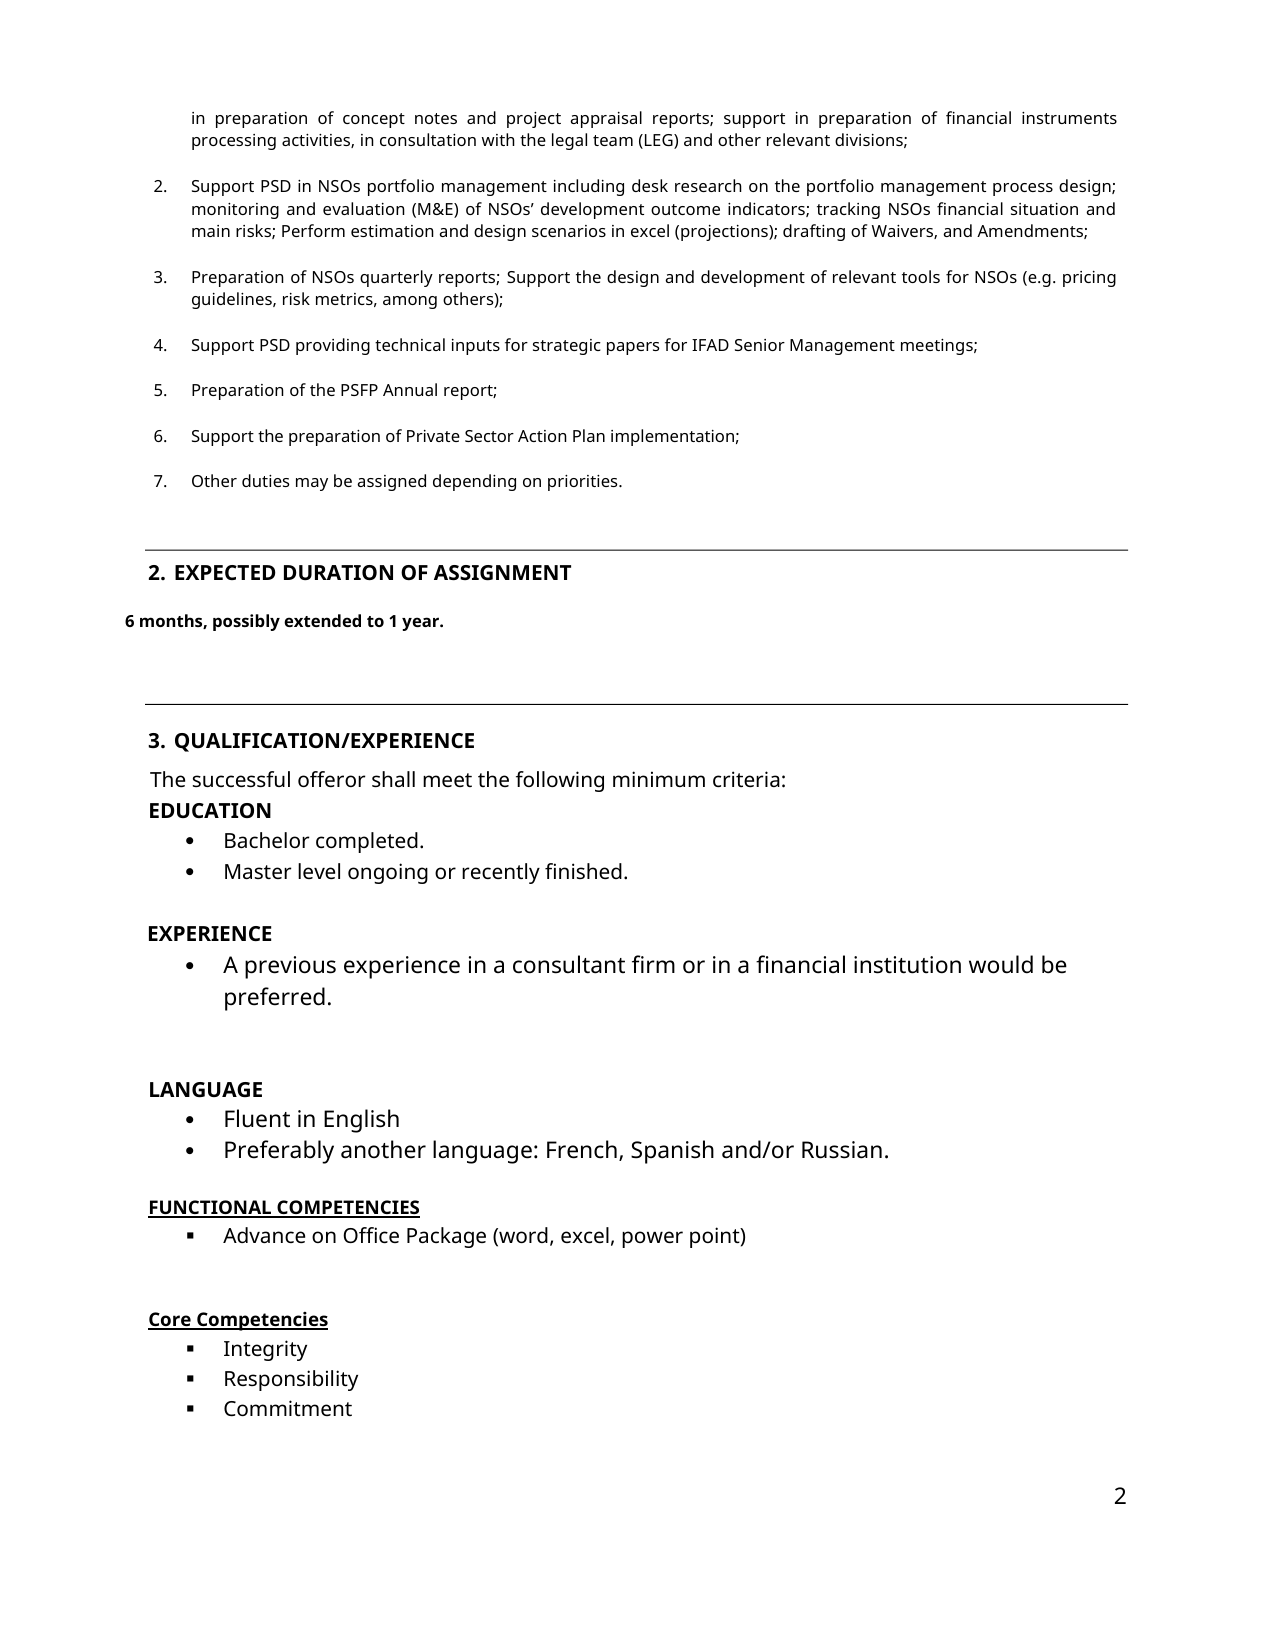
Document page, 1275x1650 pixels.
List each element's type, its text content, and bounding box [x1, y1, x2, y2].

text 6 months, possibly extended to 1 year. [125, 609, 1148, 632]
list Preparation of the PSFP Annual report; [153, 379, 1118, 401]
list Commitment [185, 1394, 1148, 1422]
list Support PSD in NSOs portfolio management including desk research on the portfolio management process design; monitoring and evaluation (M&E) of NSOs’ development outcome indicators; tracking NSOs financial situation and main risks; Perform estimation and design scenarios in excel (projections); drafting of Waivers, and Amendments; [153, 174, 1118, 242]
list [153, 106, 1118, 152]
list Fluent in English [186, 1108, 1148, 1133]
list Master level ongoing or recently finished. [186, 857, 1125, 886]
list Advance on Office Package (word, excel, power point) [185, 1221, 1148, 1250]
list Preparation of NSOs quarterly reports; Support the design and development of relevant tools for NSOs (e.g. pricing guidelines, risk metrics, among others); [153, 265, 1118, 311]
list Bachelor completed. [186, 826, 1125, 855]
subtitle EXPECTED DURATION OF ASSIGNMENT [148, 522, 1148, 587]
list Support PSD providing technical inputs for strategic papers for IFAD Senior Management meetings; [153, 333, 1118, 356]
subtitle LANGUAGE [148, 1077, 1148, 1102]
list Other duties may be assigned depending on priorities. [153, 469, 1118, 492]
subtitle EXPERIENCE [136, 919, 1125, 947]
list Responsibility [185, 1364, 1148, 1392]
subtitle QUALIFICATION/EXPERIENCE [148, 677, 1148, 755]
list A previous experience in a consultant firm or in a financial institution would be preferred. [186, 949, 1124, 1012]
text The successful offeror shall meet the following minimum criteria: [150, 765, 1148, 794]
list Support the preparation of Private Sector Action Plan implementation; [153, 424, 1118, 447]
list Preferably another language: French, Spanish and/or Russian. [186, 1138, 1148, 1164]
text Core Competencies [148, 1307, 1148, 1332]
list Integrity [185, 1334, 1148, 1362]
subtitle EDUCATION [148, 797, 1148, 825]
text FUNCTIONAL COMPETENCIES [148, 1194, 1148, 1220]
